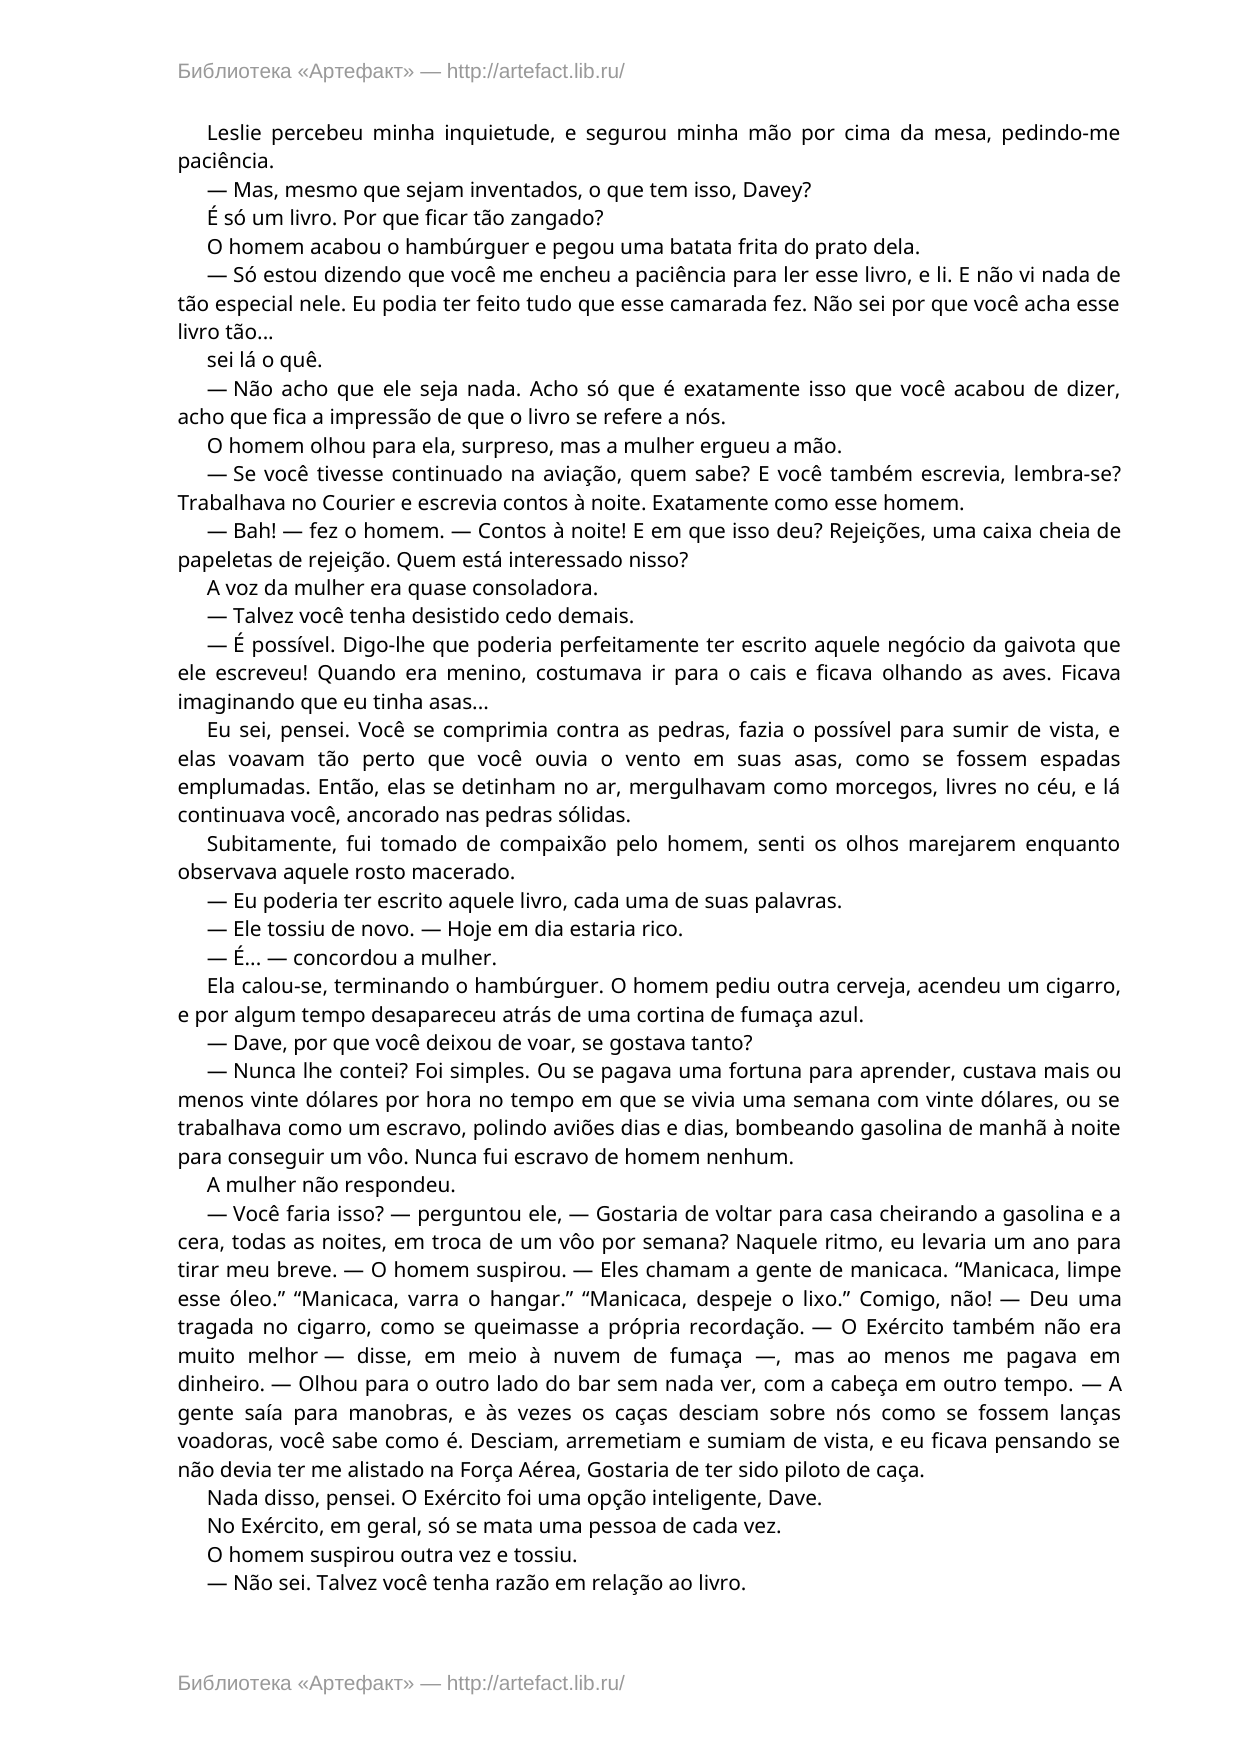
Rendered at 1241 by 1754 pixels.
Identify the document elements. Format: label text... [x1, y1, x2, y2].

text — Ele tossiu de novo. — Hoje em dia estaria rico. [177, 914, 1122, 943]
text A mulher não respondeu. [177, 1170, 1122, 1199]
text — Nunca lhe contei? Foi simples. Ou se pagava uma fortuna para aprender, custava mais ou menos vinte dólares por hora no tempo em que se vivia uma semana com vinte dólares, ou se trabalhava como um escravo, polindo aviões dias e dias, bombeando gasolina de manhã à noite para conseguir um vôo. Nunca fui escravo de homem nenhum. [177, 1057, 1122, 1170]
text — Se você tivesse continuado na aviação, quem sabe? E você também escrevia, lembra-se? Trabalhava no Courier e escrevia contos à noite. Exatamente como esse homem. [177, 459, 1122, 516]
text — Dave, por que você deixou de voar, se gostava tanto? [177, 1028, 1122, 1057]
text Eu sei, pensei. Você se comprimia contra as pedras, fazia o possível para sumir de vista, e elas voavam tão perto que você ouvia o vento em suas asas, como se fossem espadas emplumadas. Então, elas se detinham no ar, mergulhavam como morcegos, livres no céu, e lá continuava você, ancorado nas pedras sólidas. [177, 715, 1122, 829]
text O homem suspirou outra vez e tossiu. [177, 1540, 1122, 1568]
text — Bah! — fez o homem. — Contos à noite! E em que isso deu? Rejeições, uma caixa cheia de papeletas de rejeição. Quem está interessado nisso? [177, 516, 1122, 573]
text sei lá o quê. [177, 346, 1122, 374]
text A voz da mulher era quase consoladora. [177, 573, 1122, 602]
text — Não acho que ele seja nada. Acho só que é exatamente isso que você acabou de dizer, acho que fica a impressão de que o livro se refere a nós. [177, 374, 1122, 431]
text Ela calou-se, terminando o hambúrguer. O homem pediu outra cerveja, acendeu um cigarro, e por algum tempo desapareceu atrás de uma cortina de fumaça azul. [177, 971, 1122, 1028]
text O homem olhou para ela, surpreso, mas a mulher ergueu a mão. [177, 431, 1122, 459]
text O homem acabou o hambúrguer e pegou uma batata frita do prato dela. [177, 232, 1122, 260]
text — Não sei. Talvez você tenha razão em relação ao livro. [177, 1568, 1122, 1597]
text — Talvez você tenha desistido cedo demais. [177, 602, 1122, 630]
text — Você faria isso? — perguntou ele, — Gostaria de voltar para casa cheirando a gasolina e a cera, todas as noites, em troca de um vôo por semana? Naquele ritmo, eu levaria um ano para tirar meu breve. — O homem suspirou. — Eles chamam a gente de manicaca. “Manicaca, limpe esse óleo.” “Manicaca, varra o hangar.” “Manicaca, despeje o lixo.” Comigo, não! — Deu uma tragada no cigarro, como se queimasse a própria recordação. — O Exército também não era muito melhor — disse, em meio à nuvem de fumaça —, mas ao menos me pagava em dinheiro. — Olhou para o outro lado do bar sem nada ver, com a cabeça em outro tempo. — A gente saía para manobras, e às vezes os caças desciam sobre nós como se fossem lanças voadoras, você sabe como é. Desciam, arremetiam e sumiam de vista, e eu ficava pensando se não devia ter me alistado na Força Aérea, Gostaria de ter sido piloto de caça. [177, 1199, 1122, 1483]
text — É... — concordou a mulher. [177, 943, 1122, 971]
text — Eu poderia ter escrito aquele livro, cada uma de suas palavras. [177, 886, 1122, 914]
text — É possível. Digo-lhe que poderia perfeitamente ter escrito aquele negócio da gaivota que ele escreveu! Quando era menino, costumava ir para o cais e ficava olhando as aves. Ficava imaginando que eu tinha asas... [177, 630, 1122, 715]
text Nada disso, pensei. O Exército foi uma opção inteligente, Dave. [177, 1483, 1122, 1512]
text — Mas, mesmo que sejam inventados, o que tem isso, Davey? [177, 175, 1122, 203]
text Subitamente, fui tomado de compaixão pelo homem, senti os olhos marejarem enquanto observava aquele rosto macerado. [177, 829, 1122, 886]
text — Só estou dizendo que você me encheu a paciência para ler esse livro, e li. E não vi nada de tão especial nele. Eu podia ter feito tudo que esse camarada fez. Não sei por que você acha esse livro tão... [177, 260, 1122, 346]
text É só um livro. Por que ficar tão zangado? [177, 203, 1122, 232]
text Leslie percebeu minha inquietude, e segurou minha mão por cima da mesa, pedindo-me paciência. [177, 118, 1122, 175]
text No Exército, em geral, só se mata uma pessoa de cada vez. [177, 1512, 1122, 1540]
